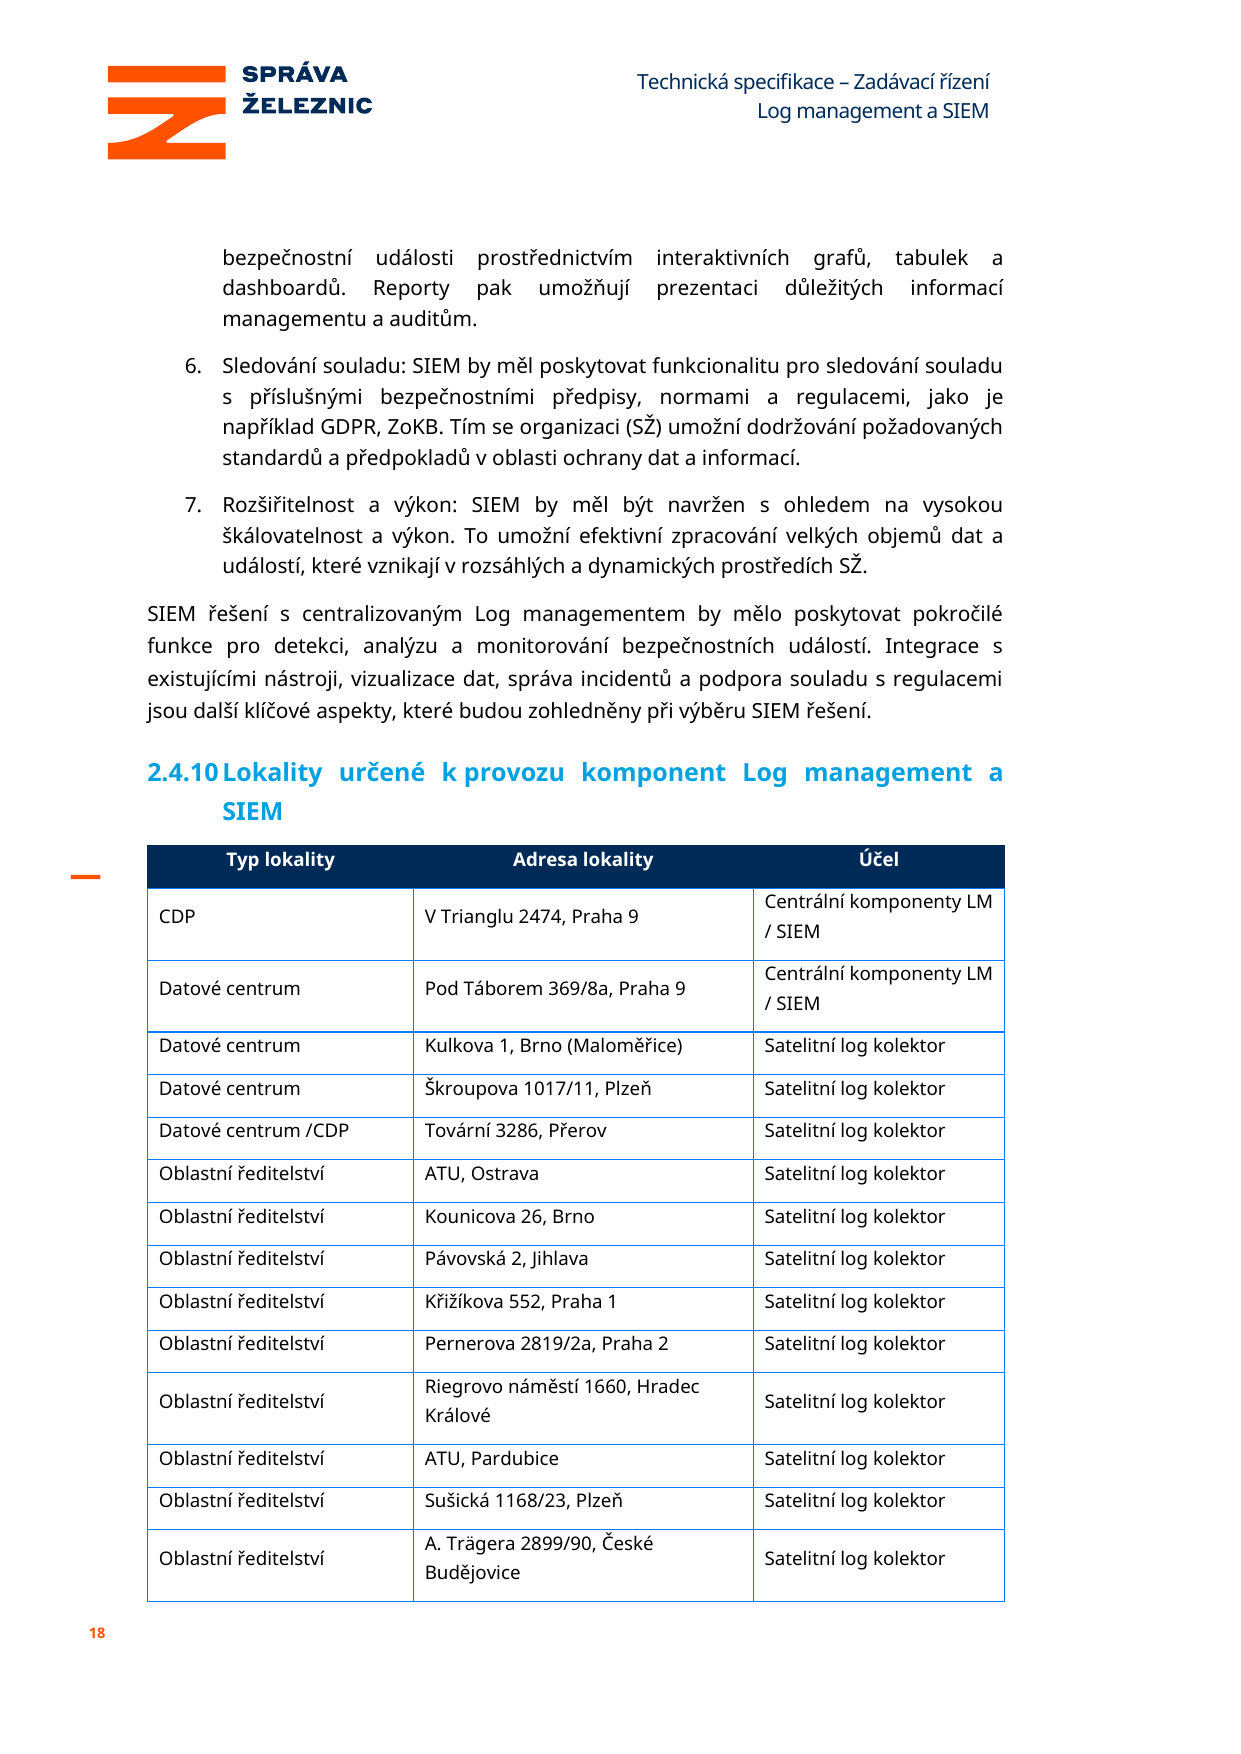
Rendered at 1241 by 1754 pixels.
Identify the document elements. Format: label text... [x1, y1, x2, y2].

table_cell Kounicova 26, Brno [414, 1203, 753, 1244]
table_cell ATU, Ostrava [414, 1160, 753, 1202]
table_cell Satelitní log kolektor [754, 1246, 1004, 1287]
text SIEM řešení s centralizovaným Log managementem by mělo poskytovat pokročilé funkce pro detekci, analýzu a monitorování bezpečnostních událostí. Integrace s existujícími nástroji, vizualizace dat, správa incidentů a podpora souladu s regulacemi jsou další klíčové aspekty, které budou zohledněny při výběru SIEM řešení. [147, 599, 1004, 725]
table_cell ATU, Pardubice [414, 1445, 753, 1487]
table_cell Satelitní log kolektor [754, 1331, 1004, 1372]
table_cell Satelitní log kolektor [754, 1075, 1004, 1117]
table_cell Oblastní ředitelství [148, 1203, 413, 1244]
table_cell Oblastní ředitelství [148, 1373, 413, 1444]
table_cell Satelitní log kolektor [754, 1288, 1004, 1330]
table_cell Pávovská 2, Jihlava [414, 1246, 753, 1287]
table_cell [754, 1530, 1004, 1601]
table_cell Oblastní ředitelství [148, 1445, 413, 1487]
table_cell Satelitní log kolektor [754, 1033, 1004, 1074]
table_cell Oblastní ředitelství [148, 1288, 413, 1330]
table_cell Škroupova 1017/11, Plzeň [414, 1075, 753, 1117]
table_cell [148, 1530, 413, 1601]
table_cell Oblastní ředitelství [148, 1488, 413, 1529]
table_cell V Trianglu 2474, Praha 9 [414, 889, 753, 959]
table_cell CDP [148, 889, 413, 959]
table_cell Datové centrum [148, 1075, 413, 1117]
table_cell A. Trägera 2899/90, České Budějovice [414, 1530, 753, 1601]
table_cell Oblastní ředitelství [148, 1246, 413, 1287]
table_header Typ lokality [148, 846, 413, 888]
list Rozšiřitelnost a výkon: SIEM by měl být navržen s ohledem na vysokou škálovatelnost a výkon. To umožní efektivní zpracování velkých objemů dat a událostí, které vznikají v rozsáhlých a dynamických prostředích SŽ. [184, 490, 1004, 580]
table_cell Křižíkova 552, Praha 1 [414, 1288, 753, 1330]
table_cell Datové centrum /CDP [148, 1118, 413, 1159]
table_cell Datové centrum [148, 1033, 413, 1074]
table_header Účel [754, 846, 1004, 888]
table_cell Oblastní ředitelství [148, 1160, 413, 1202]
table_cell Riegrovo náměstí 1660, Hradec Králové [414, 1373, 753, 1444]
table_cell Pernerova 2819/2a, Praha 2 [414, 1331, 753, 1372]
table_cell Sušická 1168/23, Plzeň [414, 1488, 753, 1529]
table_cell Satelitní log kolektor [754, 1160, 1004, 1202]
table_cell Kulkova 1, Brno (Maloměřice) [414, 1033, 753, 1074]
table_cell Satelitní log kolektor [754, 1203, 1004, 1244]
table_cell Pod Táborem 369/8a, Praha 9 [414, 961, 753, 1031]
table_cell Satelitní log kolektor [754, 1373, 1004, 1444]
table_cell Tovární 3286, Přerov [414, 1118, 753, 1159]
table_cell Centrální komponenty LM / SIEM [754, 961, 1004, 1031]
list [184, 243, 1004, 332]
table_cell Oblastní ředitelství [148, 1331, 413, 1372]
table_cell Satelitní log kolektor [754, 1118, 1004, 1159]
table_header Adresa lokality [414, 846, 753, 888]
list Sledování souladu: SIEM by měl poskytovat funkcionalitu pro sledování souladu s příslušnými bezpečnostními předpisy, normami a regulacemi, jako je například GDPR, ZoKB. Tím se organizaci (SŽ) umožní dodržování požadovaných standardů a předpokladů v oblasti ochrany dat a informací. [184, 351, 1004, 471]
table_cell Satelitní log kolektor [754, 1445, 1004, 1487]
subtitle Lokality určené k provozu komponent Log management a SIEM [147, 754, 1004, 827]
table_cell Centrální komponenty LM / SIEM [754, 889, 1004, 959]
table_cell Datové centrum [148, 961, 413, 1031]
table_cell Satelitní log kolektor [754, 1488, 1004, 1529]
